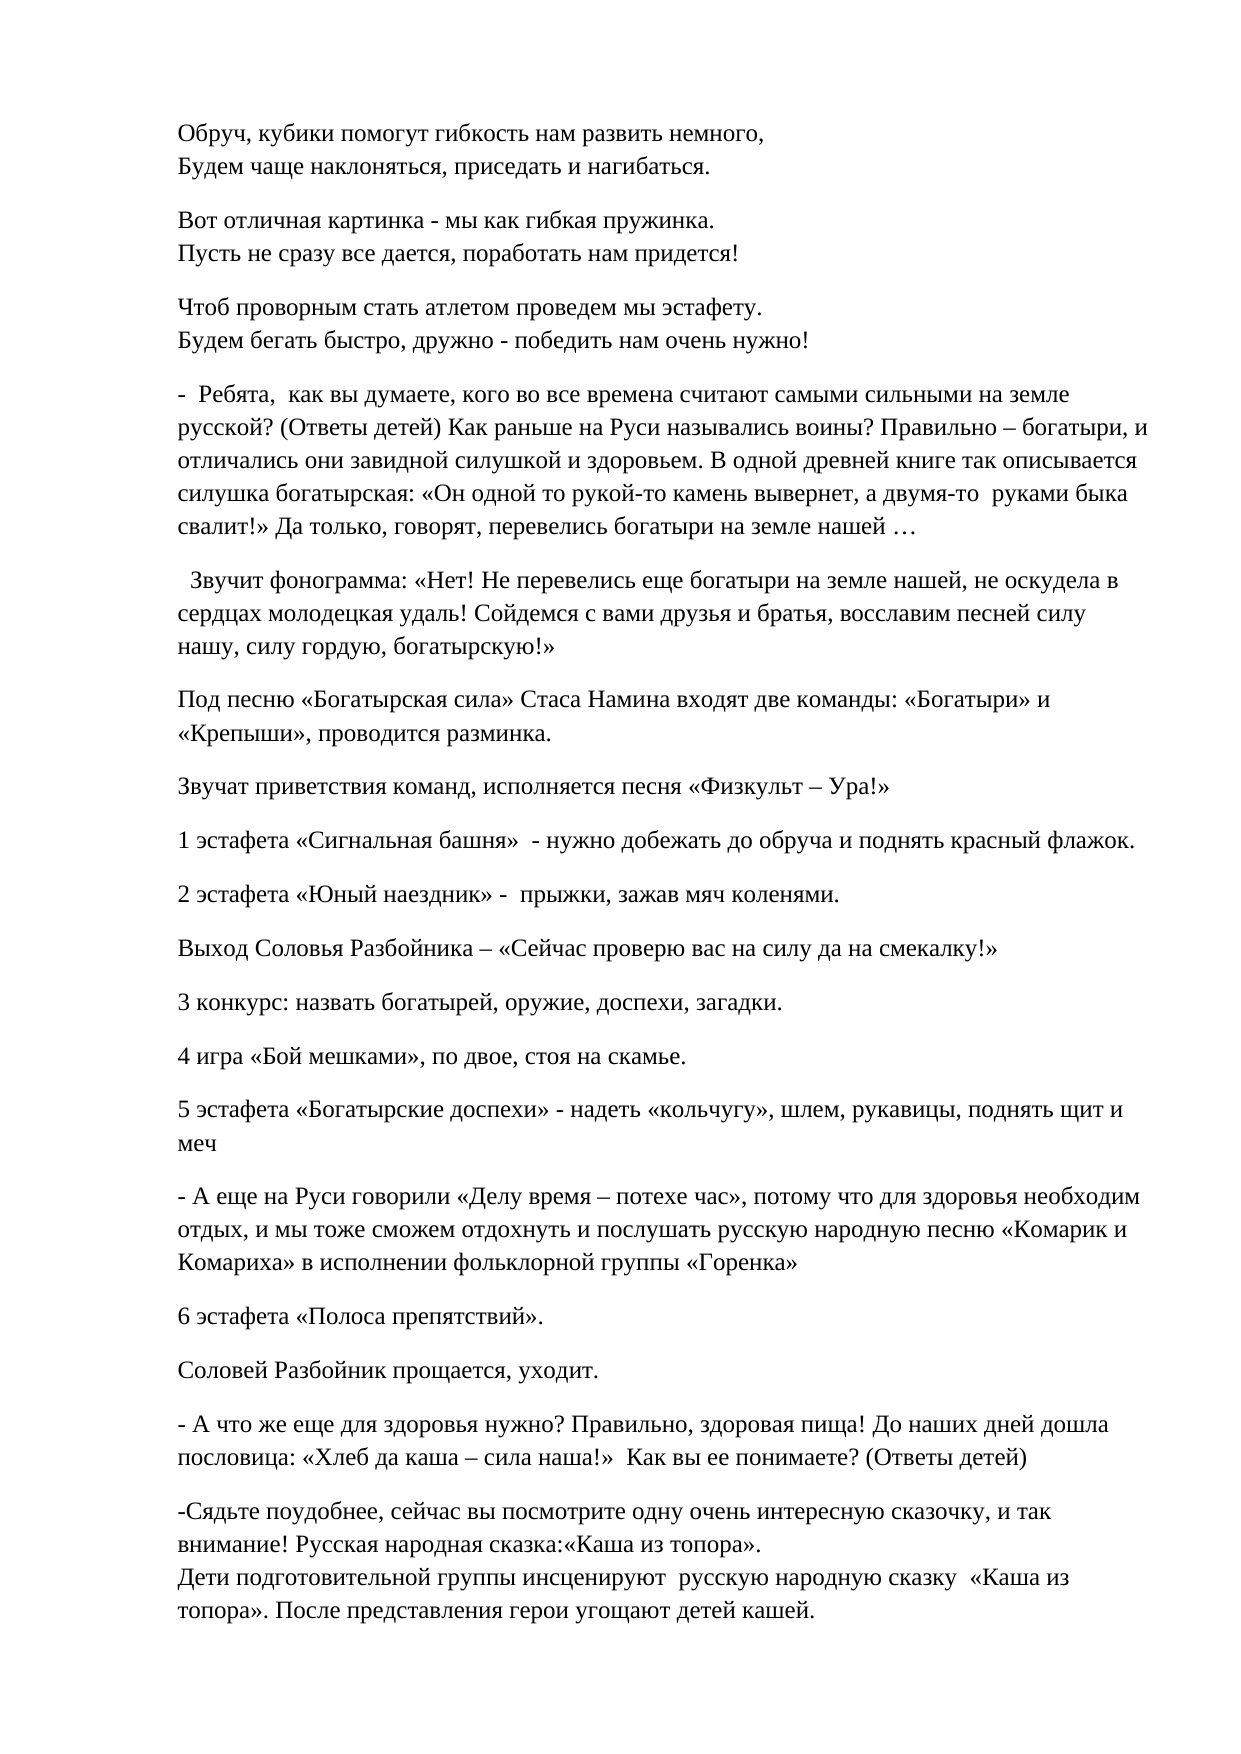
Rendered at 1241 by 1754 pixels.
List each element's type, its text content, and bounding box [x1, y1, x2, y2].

text 2 эстафета «Юный наездник» - прыжки, зажав мяч коленями. [177, 879, 1152, 908]
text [177, 118, 1152, 180]
text Под песню «Богатырская сила» Стаса Намина входят две команды: «Богатыри» и «Крепыши», проводится разминка. [177, 684, 1152, 746]
text - А еще на Руси говорили «Делу время – потехе час», потому что для здоровья необходим отдых, и мы тоже сможем отдохнуть и послушать русскую народную песню «Комарик и Комариха» в исполнении фольклорной группы «Горенка» [177, 1181, 1152, 1276]
text Звучат приветствия команд, исполняется песня «Физкульт – Ура!» [177, 771, 1152, 800]
text -Сядьте поудобнее, сейчас вы посмотрите одну очень интересную сказочку, и так внимание! Русская народная сказка:«Каша из топора». Дети подготовительной группы инсценируют русскую народную сказку «Каша из топора». После представления герои угощают детей кашей. [177, 1496, 1152, 1624]
text 6 эстафета «Полоса препятствий». [177, 1301, 1152, 1330]
text - А что же еще для здоровья нужно? Правильно, здоровая пища! До наших дней дошла пословица: «Хлеб да каша – сила наша!» Как вы ее понимаете? (Ответы детей) [177, 1409, 1152, 1471]
text 4 игра «Бой мешками», по двое, стоя на скамье. [177, 1041, 1152, 1069]
text Чтоб проворным стать атлетом проведем мы эстафету. Будем бегать быстро, дружно - победить нам очень нужно! [177, 292, 1152, 354]
text 1 эстафета «Сигнальная башня» - нужно добежать до обруча и поднять красный флажок. [177, 825, 1152, 854]
text - Ребята, как вы думаете, кого во все времена считают самыми сильными на земле русской? (Ответы детей) Как раньше на Руси назывались воины? Правильно – богатыри, и отличались они завидной силушкой и здоровьем. В одной древней книге так описывается силушка богатырская: «Он одной то рукой-то камень вывернет, а двумя-то руками быка свалит!» Да только, говорят, перевелись богатыри на земле нашей … [177, 379, 1152, 539]
text 5 эстафета «Богатырские доспехи» - надеть «кольчугу», шлем, рукавицы, поднять щит и меч [177, 1094, 1152, 1156]
text 3 конкурс: назвать богатырей, оружие, доспехи, загадки. [177, 987, 1152, 1016]
text Выход Соловья Разбойника – «Сейчас проверю вас на силу да на смекалку!» [177, 933, 1152, 962]
text Вот отличная картинка - мы как гибкая пружинка. Пусть не сразу все дается, поработать нам придется! [177, 205, 1152, 267]
text Соловей Разбойник прощается, уходит. [177, 1355, 1152, 1384]
text Звучит фонограмма: «Нет! Не перевелись еще богатыри на земле нашей, не оскудела в сердцах молодецкая удаль! Сойдемся с вами друзья и братья, восславим песней силу нашу, силу гордую, богатырскую!» [177, 565, 1152, 659]
